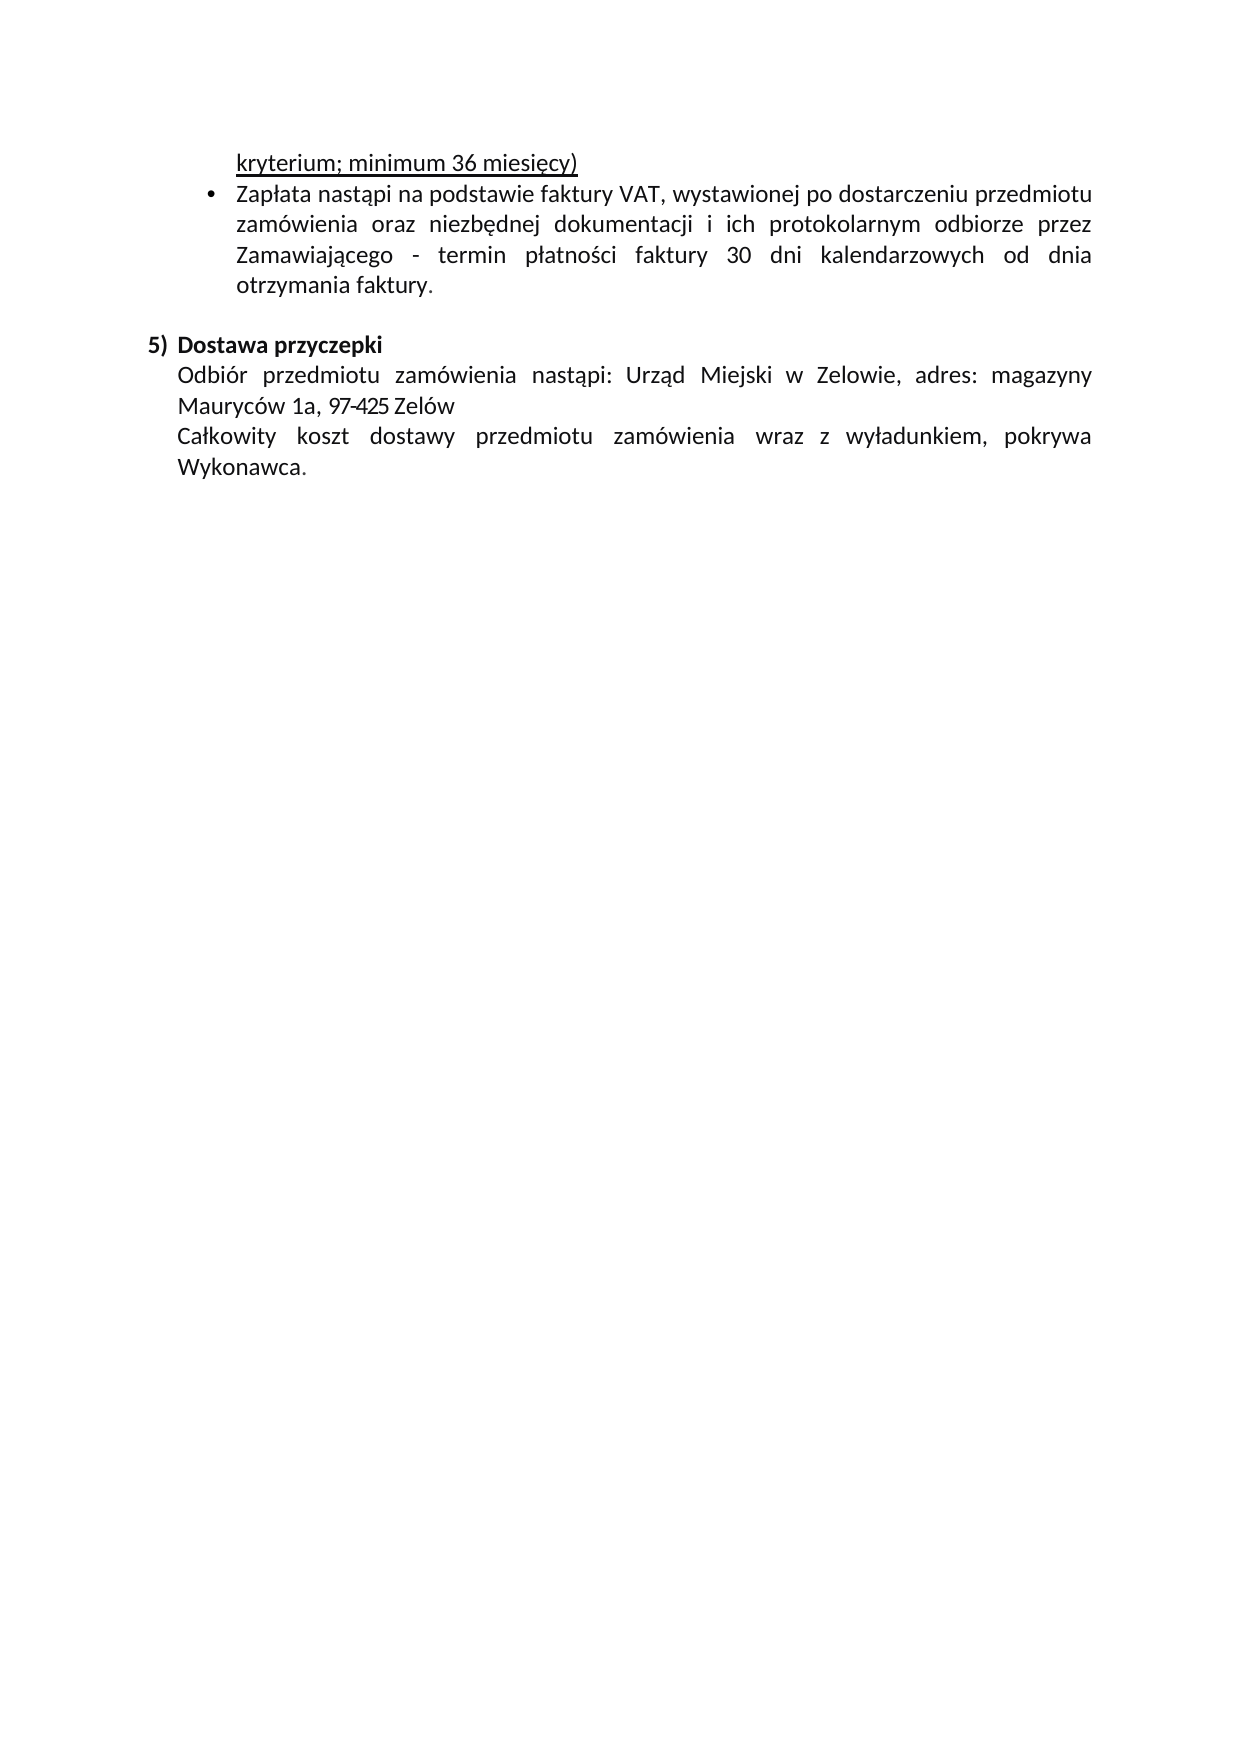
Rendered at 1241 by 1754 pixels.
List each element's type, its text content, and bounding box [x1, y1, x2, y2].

list Dostawa przyczepki [148, 329, 1093, 359]
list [207, 148, 1093, 178]
list Zapłata nastąpi na podstawie faktury VAT, wystawionej po dostarczeniu przedmiotu zamówienia oraz niezbędnej dokumentacji i ich protokolarnym odbiorze przez Zamawiającego - termin płatności faktury 30 dni kalendarzowych od dnia otrzymania faktury. [207, 178, 1093, 300]
text Całkowity koszt dostawy przedmiotu zamówienia wraz z wyładunkiem, pokrywa Wykonawca. [177, 421, 1093, 482]
text Odbiór przedmiotu zamówienia nastąpi: Urząd Miejski w Zelowie, adres: magazyny Mauryców 1a, 97-425 Zelów [177, 359, 1093, 421]
